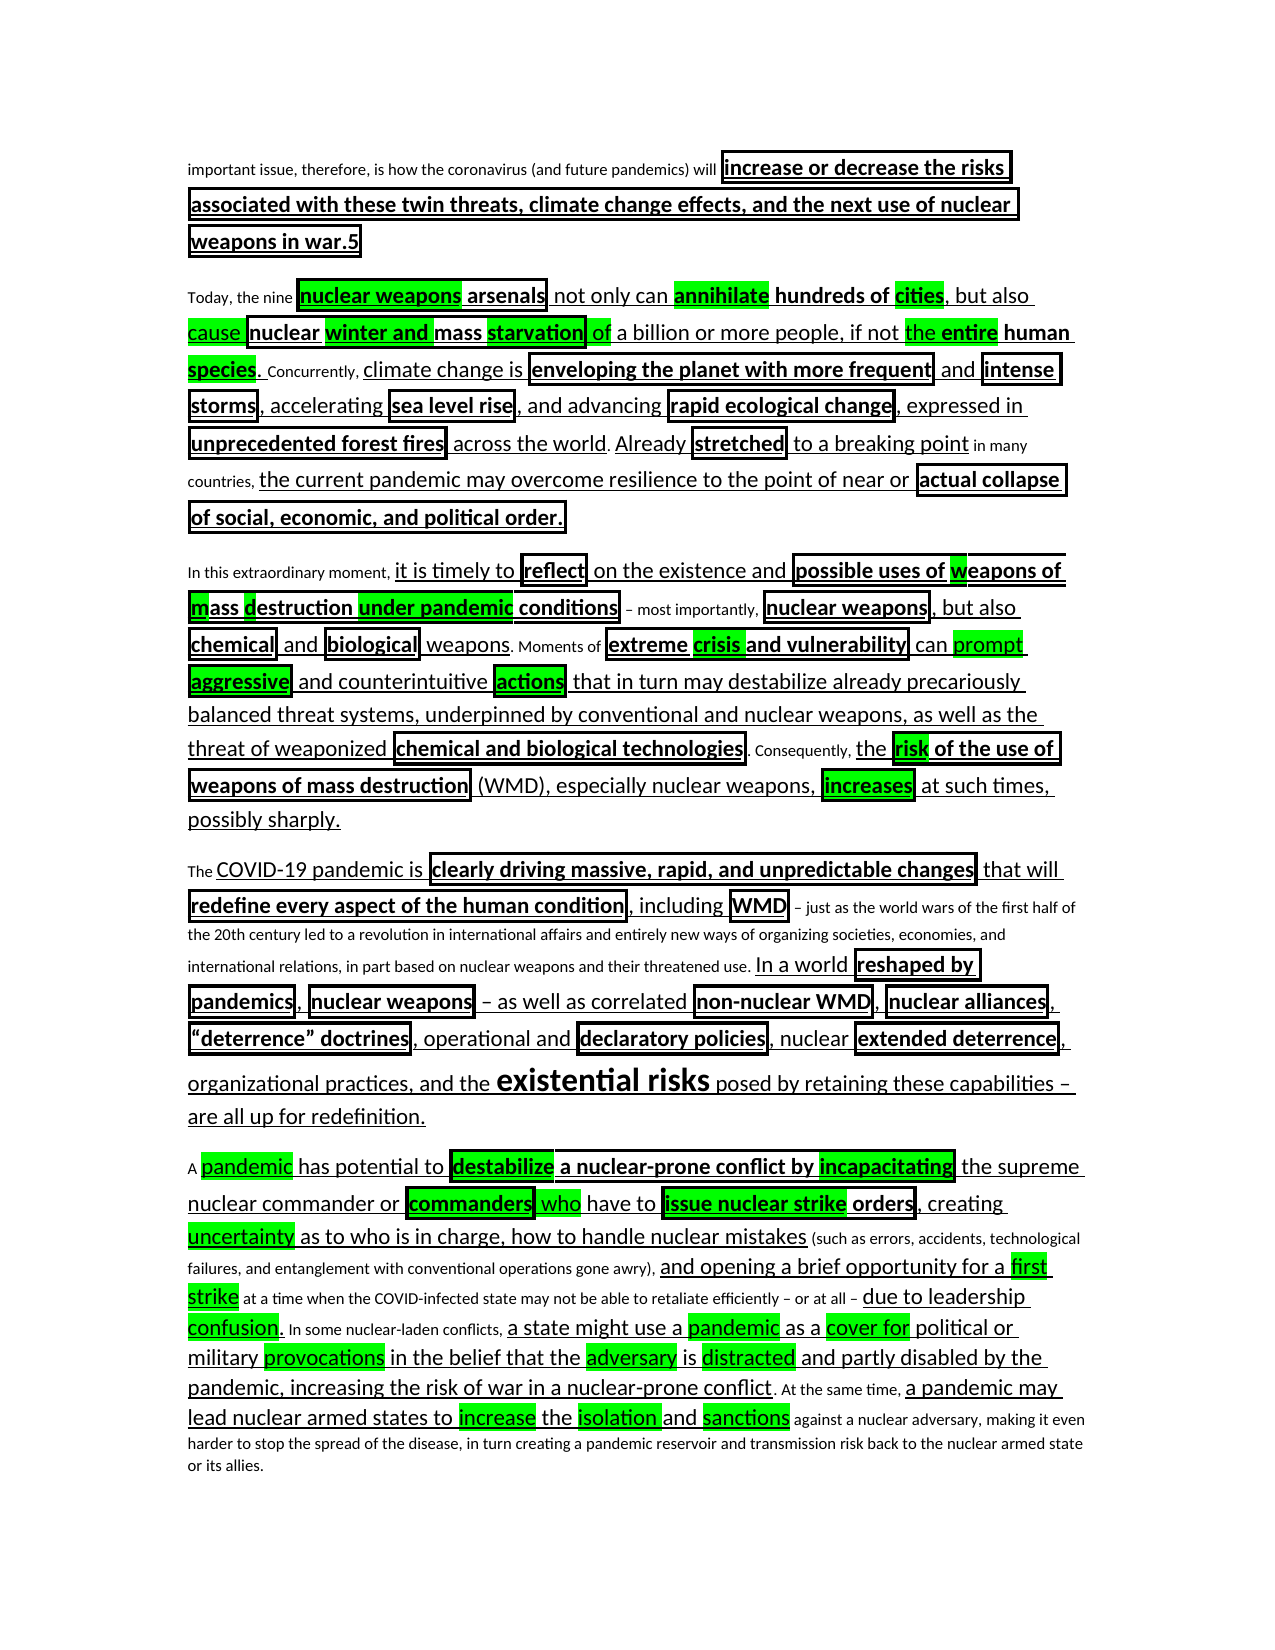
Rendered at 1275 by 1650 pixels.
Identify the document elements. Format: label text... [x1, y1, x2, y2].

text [187, 150, 1087, 258]
text In this extraordinary moment, it is timely to reflect on the existence and possible uses of weapons of mass destruction under pandemic conditions – most importantly, nuclear weapons, but also chemical and biological weapons. Moments of extreme crisis and vulnerability can prompt aggressive and counterintuitive actions that in turn may destabilize already precariously balanced threat systems, underpinned by conventional and nuclear weapons, as well as the threat of weaponized chemical and biological technologies. Consequently, the risk of the use of weapons of mass destruction (WMD), especially nuclear weapons, increases at such times, possibly sharply. [187, 553, 1087, 833]
text Today, the nine nuclear weapons arsenals not only can annihilate hundreds of cities, but also cause nuclear winter and mass starvation of a billion or more people, if not the entire human species. Concurrently, climate change is enveloping the planet with more frequent and intense storms, accelerating sea level rise, and advancing rapid ecological change, expressed in unprecedented forest fires across the world. Already stretched to a breaking point in many countries, the current pandemic may overcome resilience to the point of near or actual collapse of social, economic, and political order. [187, 278, 1087, 534]
text A pandemic has potential to destabilize a nuclear-prone conflict by incapacitating the supreme nuclear commander or commanders who have to issue nuclear strike orders, creating uncertainty as to who is in charge, how to handle nuclear mistakes (such as errors, accidents, technological failures, and entanglement with conventional operations gone awry), and opening a brief opportunity for a first strike at a time when the COVID-infected state may not be able to retaliate efficiently – or at all – due to leadership confusion. In some nuclear-laden conflicts, a state might use a pandemic as a cover for political or military provocations in the belief that the adversary is distracted and partly disabled by the pandemic, increasing the risk of war in a nuclear-prone conflict. At the same time, a pandemic may lead nuclear armed states to increase the isolation and sanctions against a nuclear adversary, making it even harder to stop the spread of the disease, in turn creating a pandemic reservoir and transmission risk back to the nuclear armed state or its allies. [187, 1149, 1087, 1475]
text The COVID-19 pandemic is clearly driving massive, rapid, and unpredictable changes that will redefine every aspect of the human condition, including WMD – just as the world wars of the first half of the 20th century led to a revolution in international affairs and entirely new ways of organizing societies, economies, and international relations, in part based on nuclear weapons and their threatened use. In a world reshaped by pandemics, nuclear weapons – as well as correlated non-nuclear WMD, nuclear alliances, “deterrence” doctrines, operational and declaratory policies, nuclear extended deterrence, organizational practices, and the existential risks posed by retaining these capabilities – are all up for redefinition. [187, 852, 1087, 1130]
